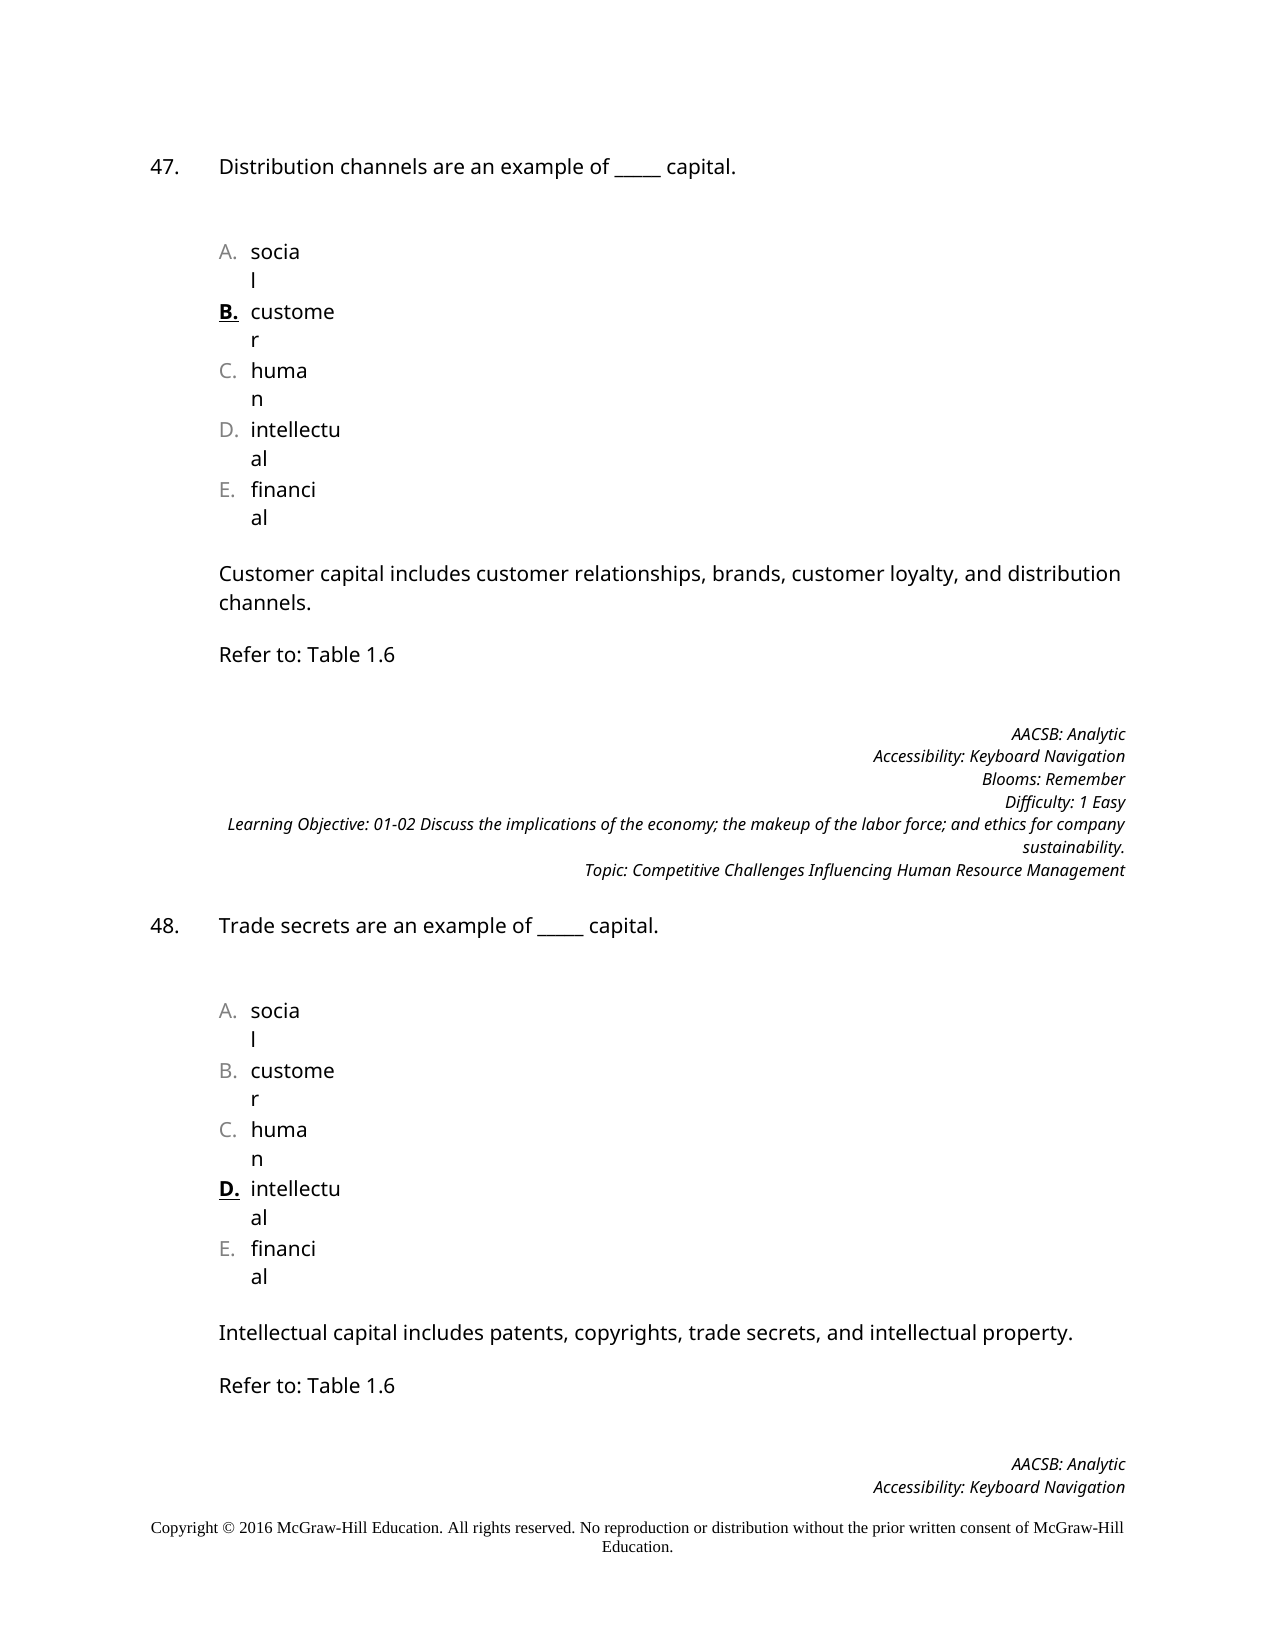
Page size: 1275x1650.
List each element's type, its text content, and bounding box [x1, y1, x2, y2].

table_header Distribution channels are an example of _____ capital. Customer capital includes customer relationships, brands, customer loyalty, and distribution channels. Refer to: Table 1.6 [219, 153, 1125, 697]
table_header 48. [150, 912, 218, 1427]
table_header 47. [150, 153, 218, 697]
table_header Trade secrets are an example of _____ capital. Intellectual capital includes patents, copyrights, trade secrets, and intellectual property. Refer to: Table 1.6 [219, 912, 1125, 1427]
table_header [150, 1453, 1125, 1498]
